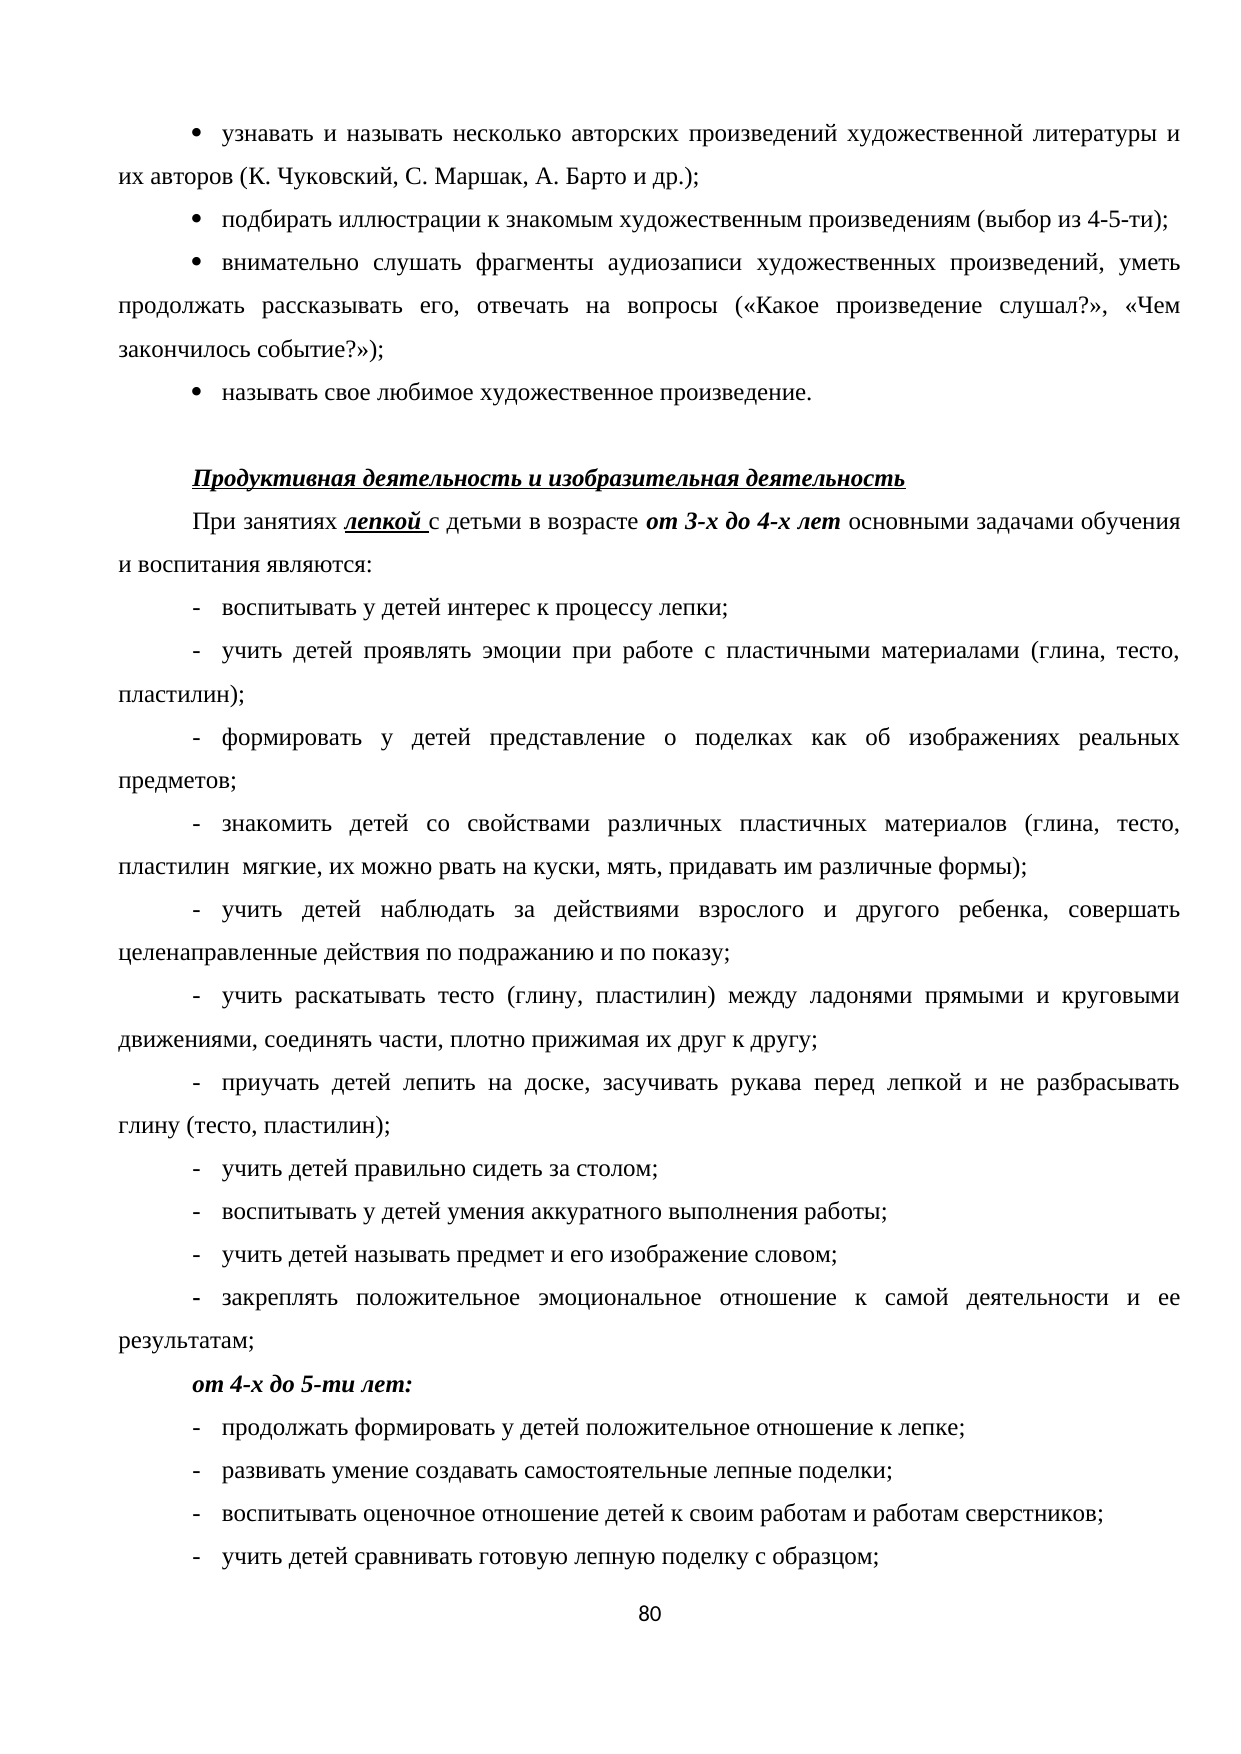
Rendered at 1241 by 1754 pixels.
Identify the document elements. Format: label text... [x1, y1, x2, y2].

list воспитывать у детей умения аккуратного выполнения работы; [118, 1196, 1181, 1225]
list воспитывать оценочное отношение детей к своим работам и работам сверстников; [118, 1498, 1181, 1527]
list воспитывать у детей интерес к процессу лепки; [118, 592, 1181, 621]
list знакомить детей со свойствами различных пластичных материалов (глина, тесто, пластилин мягкие, их можно рвать на куски, мять, придавать им различные формы); [118, 808, 1181, 880]
list формировать у детей представление о поделках как об изображениях реальных предметов; [118, 722, 1181, 794]
list учить детей проявлять эмоции при работе с пластичными материалами (глина, тесто, пластилин); [118, 636, 1181, 707]
list закреплять положительное эмоциональное отношение к самой деятельности и ее результатам; [118, 1282, 1181, 1354]
list называть свое любимое художественное произведение. [118, 377, 1181, 406]
list учить раскатывать тесто (глину, пластилин) между ладонями прямыми и круговыми движениями, соединять части, плотно прижимая их друг к другу; [118, 981, 1181, 1052]
list приучать детей лепить на доске, засучивать рукава перед лепкой и не разбрасывать глину (тесто, пластилин); [118, 1067, 1181, 1139]
text При занятиях лепкой с детьми в возрасте от 3-х до 4-х лет основными задачами обучения и воспитания являются: [118, 506, 1181, 578]
list развивать умение создавать самостоятельные лепные поделки; [118, 1455, 1181, 1484]
list подбирать иллюстрации к знакомым художественным произведениям (выбор из 4-5-ти); [118, 204, 1181, 233]
list внимательно слушать фрагменты аудиозаписи художественных произведений, уметь продолжать рассказывать его, отвечать на вопросы («Какое произведение слушал?», «Чем закончилось событие?»); [118, 247, 1181, 362]
text от 4-х до 5-ти лет: [118, 1369, 1181, 1397]
list учить детей наблюдать за действиями взрослого и другого ребенка, совершать целенаправленные действия по подражанию и по показу; [118, 894, 1181, 966]
list учить детей сравнивать готовую лепную поделку с образцом; [118, 1541, 1181, 1570]
list продолжать формировать у детей положительное отношение к лепке; [118, 1412, 1181, 1441]
list учить детей правильно сидеть за столом; [118, 1153, 1181, 1182]
list узнавать и называть несколько авторских произведений художественной литературы и их авторов (К. Чуковский, С. Маршак, А. Барто и др.); [118, 118, 1181, 190]
list учить детей называть предмет и его изображение словом; [118, 1239, 1181, 1268]
text Продуктивная деятельность и изобразительная деятельность [118, 463, 1181, 492]
